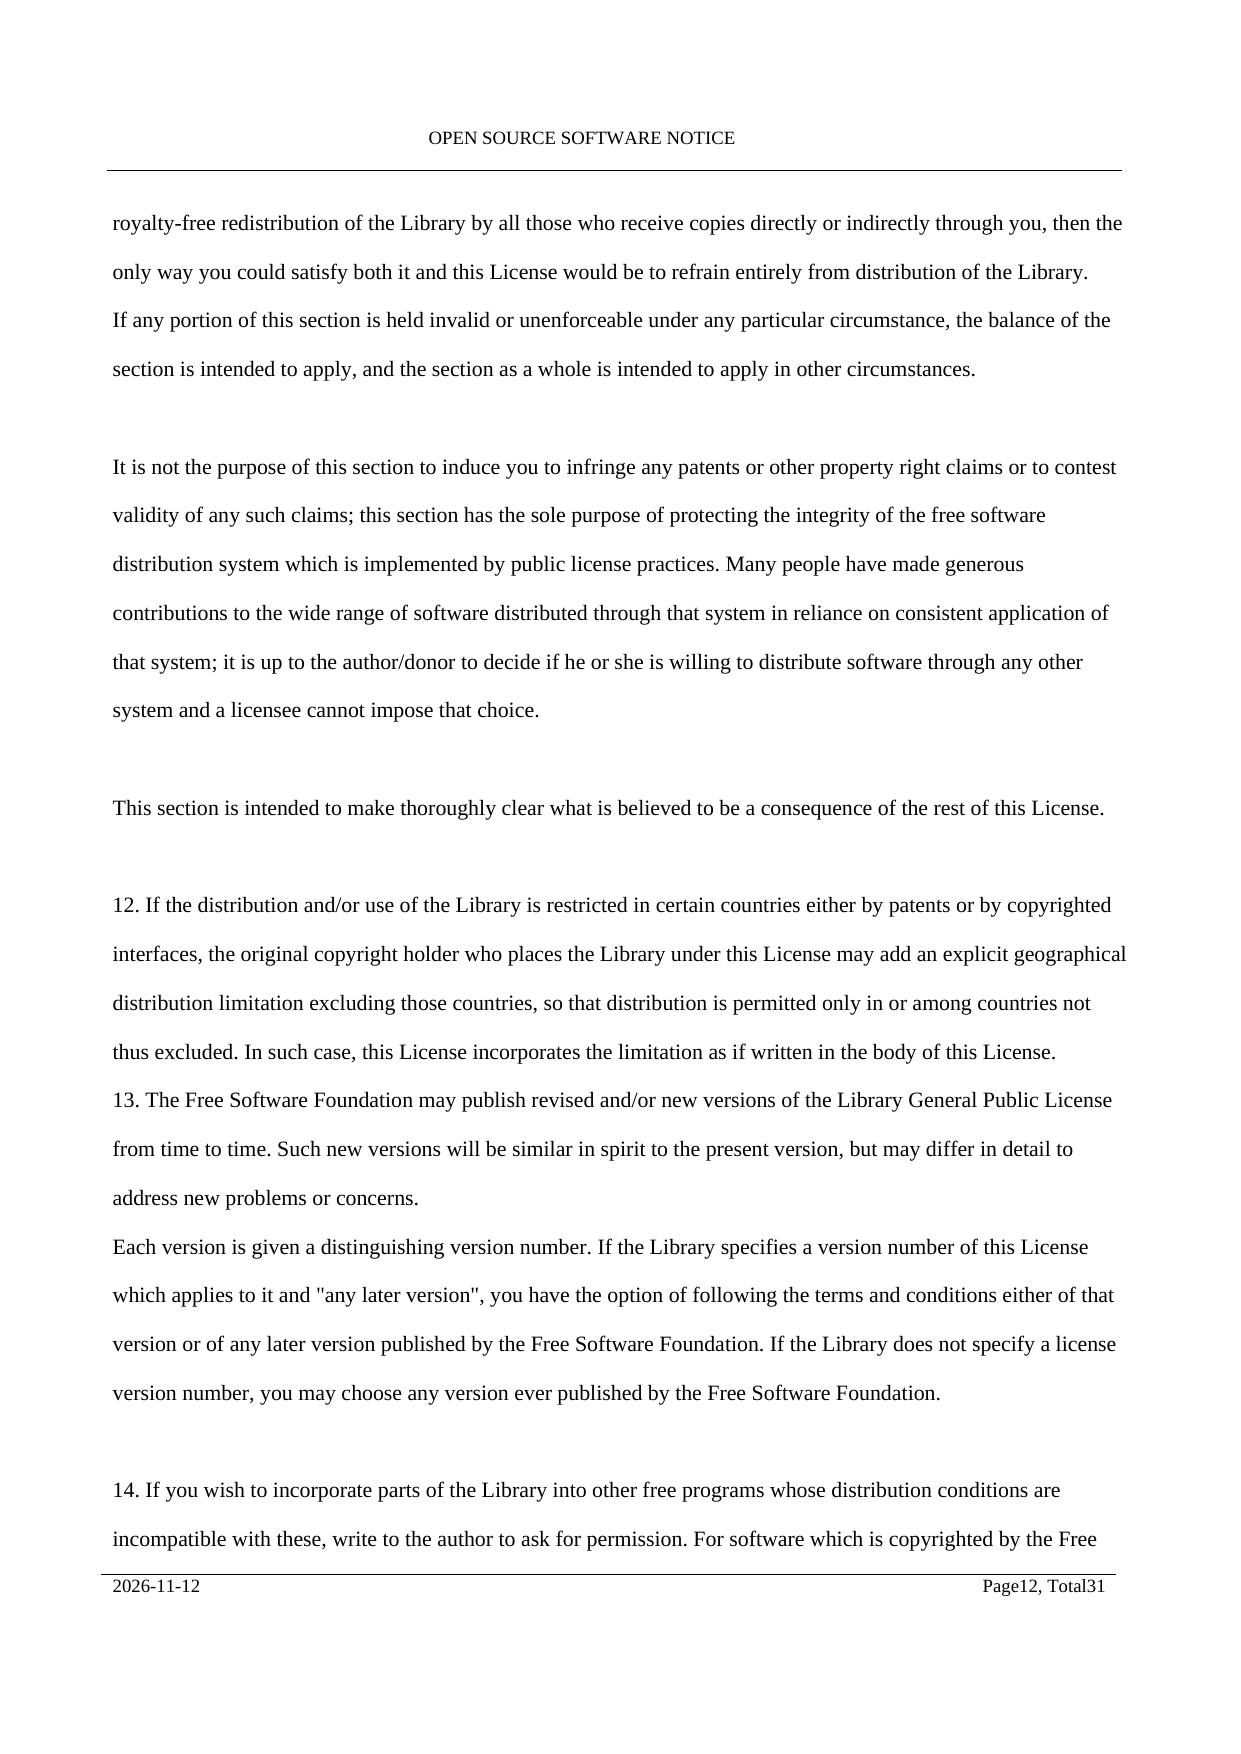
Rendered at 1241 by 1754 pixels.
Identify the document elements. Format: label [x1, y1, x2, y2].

text [112, 206, 1128, 1555]
